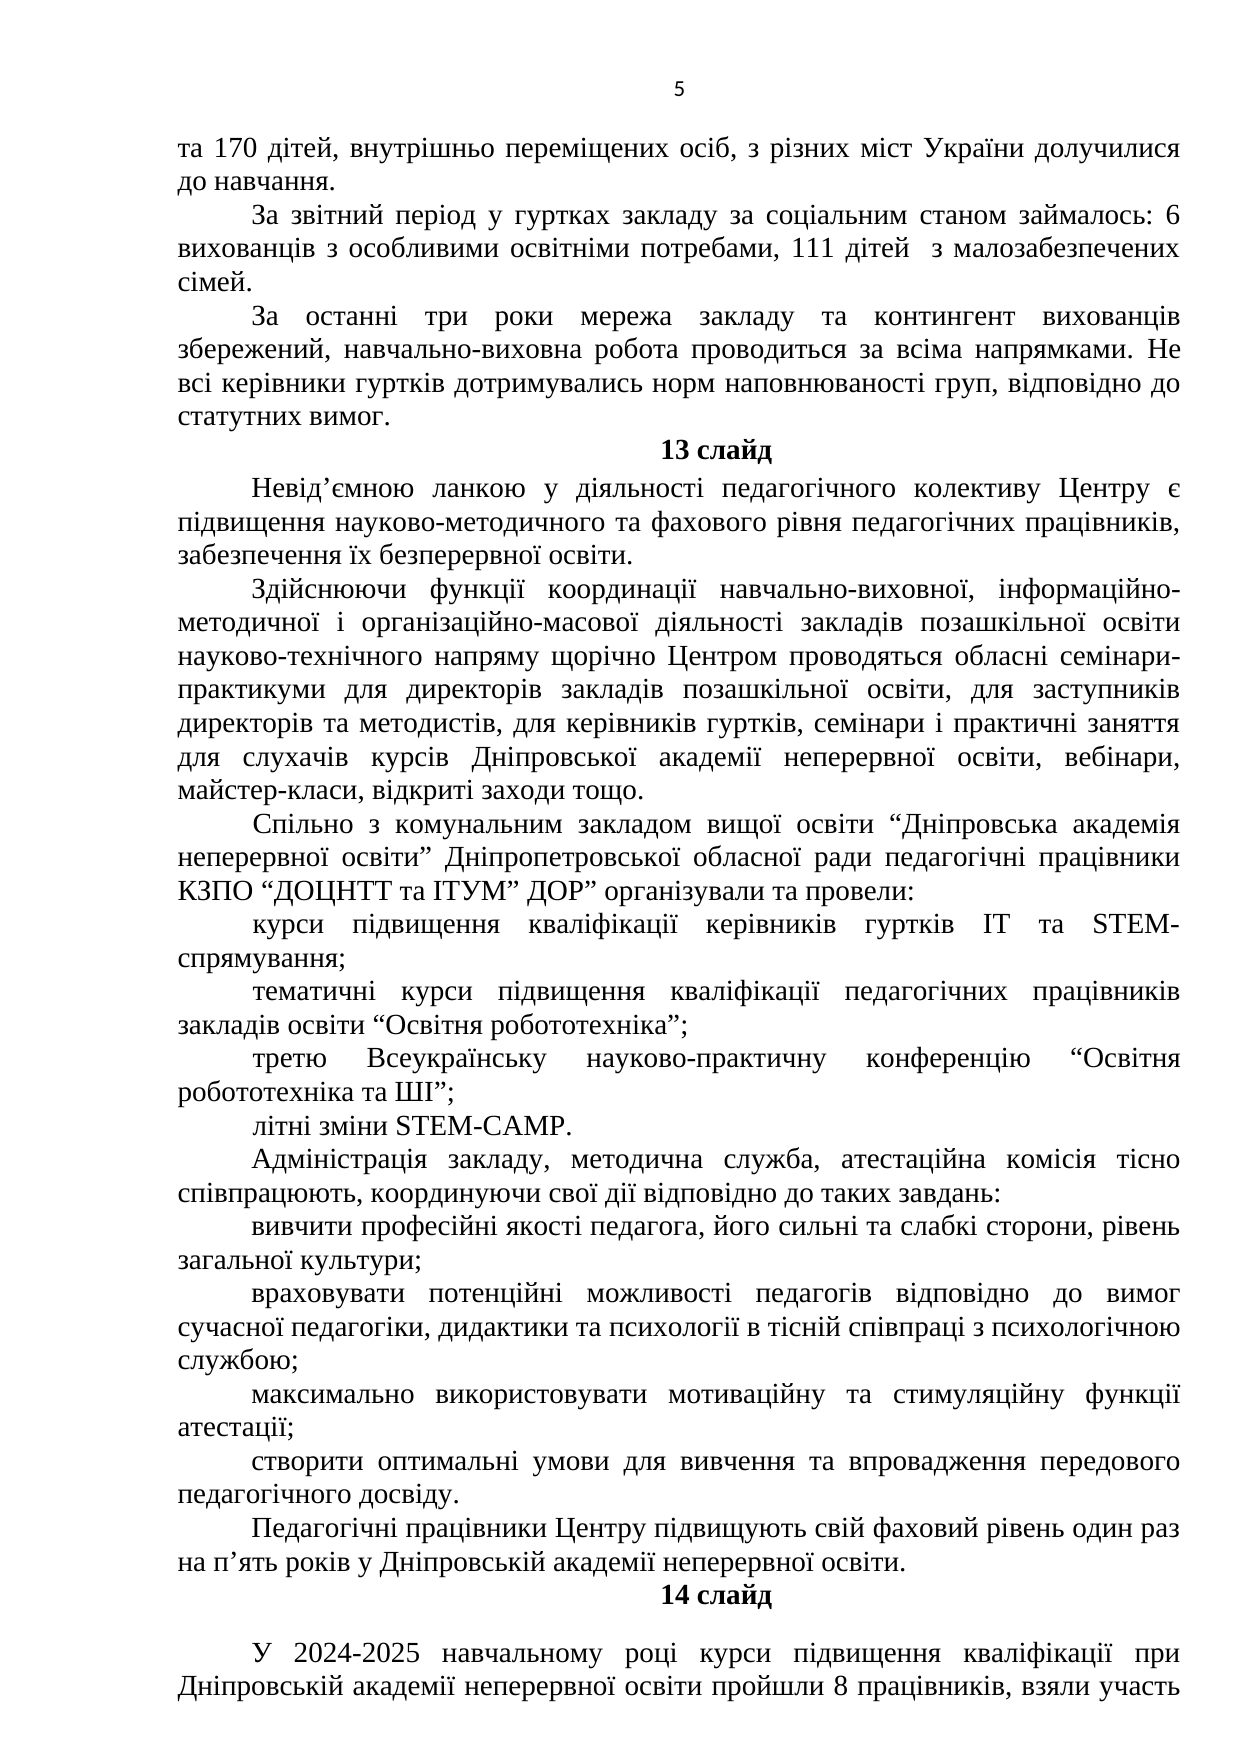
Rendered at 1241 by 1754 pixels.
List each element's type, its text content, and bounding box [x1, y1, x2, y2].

text враховувати потенційні можливості педагогів відповідно до вимог сучасної педагогіки, дидактики та психології в тісній співпраці з психологічною службою; [177, 1275, 1181, 1376]
text Спільно з комунальним закладом вищої освіти “Дніпровська академія неперервної освіти” Дніпропетровської обласної ради педагогічні працівники КЗПО “ДОЦНТТ та ІТУМ” ДОР” організували та провели: [177, 806, 1181, 906]
text За останні три роки мережа закладу та контингент вихованців збережений, навчально-виховна робота проводиться за всіма напрямками. Не всі керівники гуртків дотримувались норм наповнюваності груп, відповідно до статутних вимог. [177, 298, 1181, 432]
text Здійснюючи функції координації навчально-виховної, інформаційно-методичної і організаційно-масової діяльності закладів позашкільної освіти науково-технічного напряму щорічно Центром проводяться обласні семінари-практикуми для директорів закладів позашкільної освіти, для заступників директорів та методистів, для керівників гуртків, семінари і практичні заняття для слухачів курсів Дніпровської академії неперервної освіти, вебінари, майстер-класи, відкриті заходи тощо. [177, 571, 1181, 806]
text 14 слайд [177, 1577, 1181, 1611]
text максимально використовувати мотиваційну та стимуляційну функції атестації; [177, 1376, 1181, 1443]
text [177, 1635, 1181, 1702]
text третю Всеукраїнську науково-практичну конференцію “Освітня робототехніка та ШІ”; [177, 1041, 1181, 1108]
text літні зміни STEM-CAMP. [177, 1108, 1181, 1141]
text вивчити професійні якості педагога, його сильні та слабкі сторони, рівень загальної культури; [177, 1208, 1181, 1275]
text тематичні курси підвищення кваліфікації педагогічних працівників закладів освіти “Освітня робототехніка”; [177, 973, 1181, 1041]
text курси підвищення кваліфікації керівників гуртків ІТ та STEM-спрямування; [177, 906, 1181, 973]
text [177, 130, 1181, 197]
text Невід’ємною ланкою у діяльності педагогічного колективу Центру є підвищення науково-методичного та фахового рівня педагогічних працівників, забезпечення їх безперервної освіти. [177, 470, 1181, 571]
text За звітний період у гуртках закладу за соціальним станом займалось: 6 вихованців з особливими освітніми потребами, 111 дітей з малозабезпечених сімей. [177, 197, 1181, 298]
text 13 слайд [177, 432, 1181, 465]
text Педагогічні працівники Центру підвищують свій фаховий рівень один раз на п’ять років у Дніпровській академії неперервної освіти. [177, 1510, 1181, 1577]
text Адміністрація закладу, методична служба, атестаційна комісія тісно співпрацюють, координуючи свої дії відповідно до таких завдань: [177, 1141, 1181, 1208]
text створити оптимальні умови для вивчення та впровадження передового педагогічного досвіду. [177, 1443, 1181, 1510]
